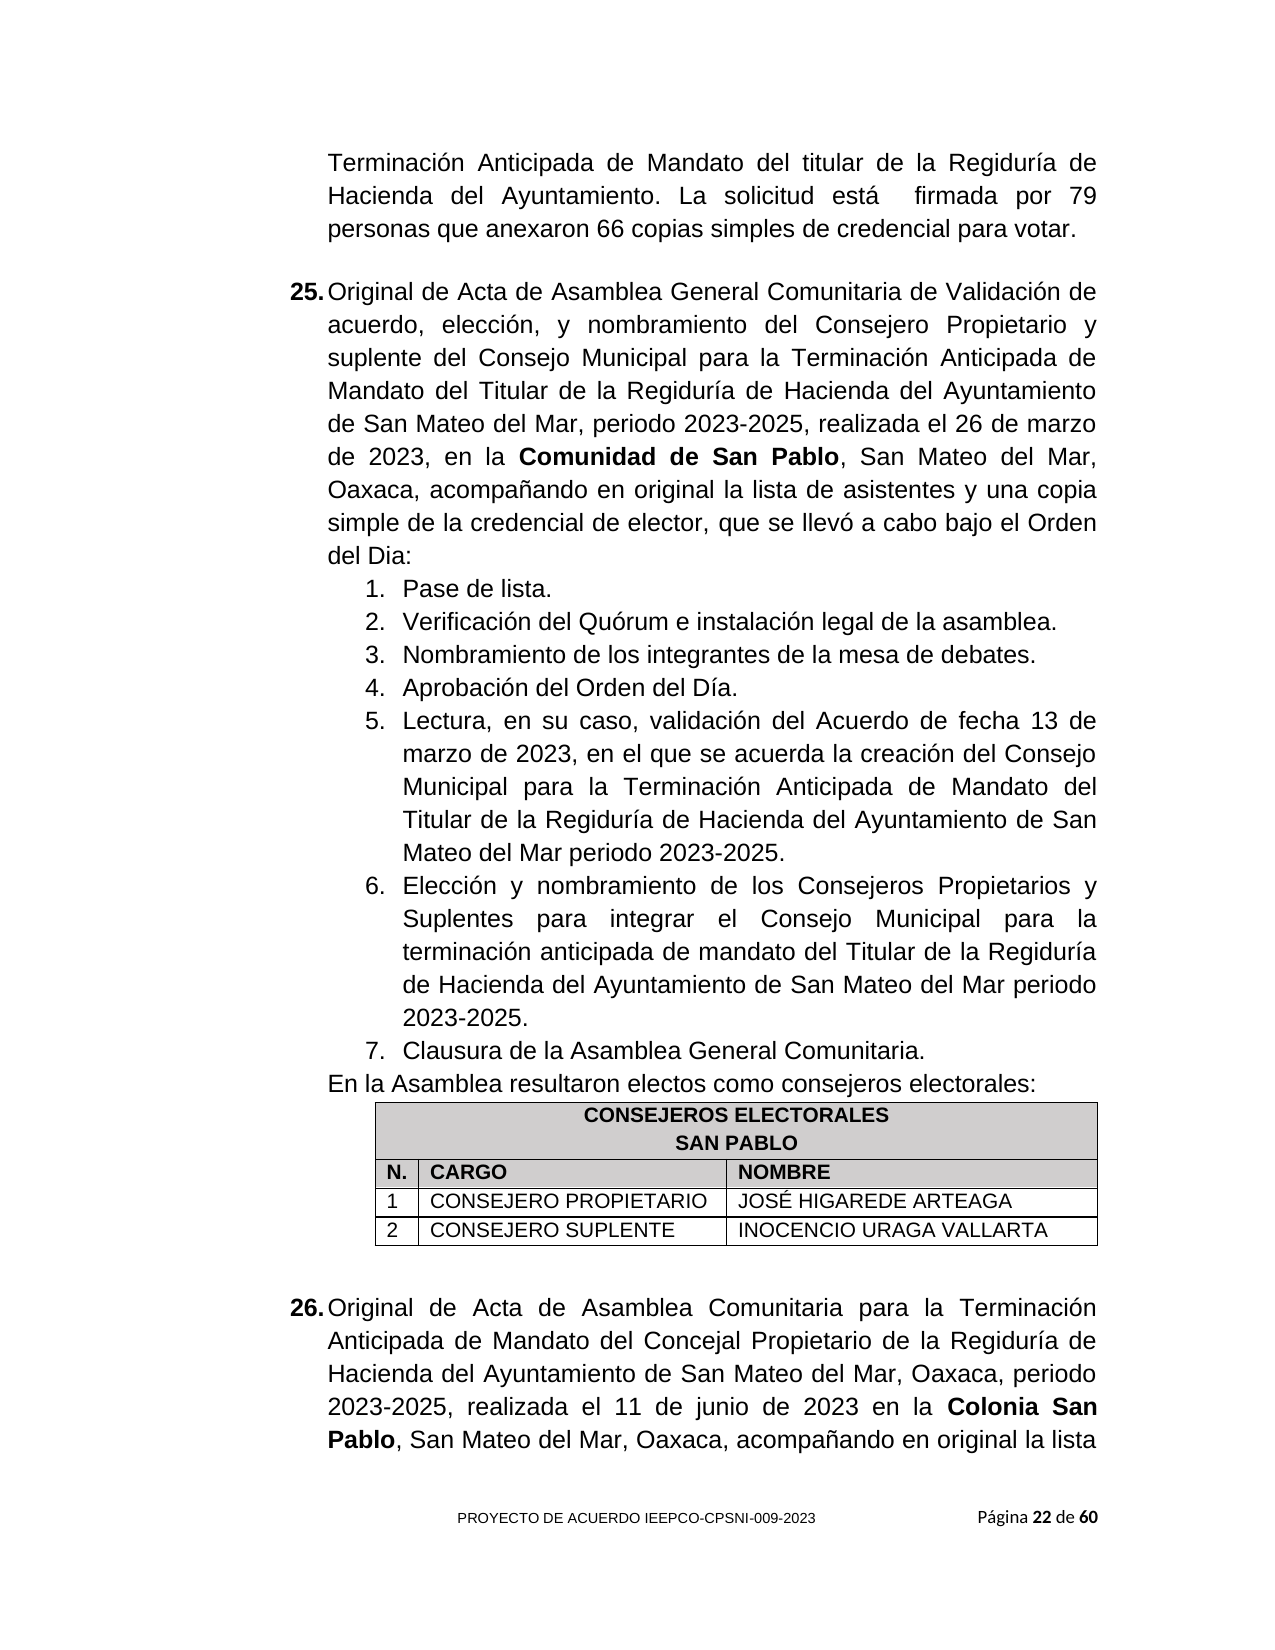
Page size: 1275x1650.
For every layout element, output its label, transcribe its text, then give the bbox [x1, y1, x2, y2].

list Original de Acta de Asamblea General Comunitaria de Validación de acuerdo, elección, y nombramiento del Consejero Propietario y suplente del Consejo Municipal para la Terminación Anticipada de Mandato del Titular de la Regiduría de Hacienda del Ayuntamiento de San Mateo del Mar, periodo 2023-2025, realizada el 26 de marzo de 2023, en la Comunidad de San Pablo, San Mateo del Mar, Oaxaca, acompañando en original la lista de asistentes y una copia simple de la credencial de elector, que se llevó a cabo bajo el Orden del Dia: [290, 277, 1098, 570]
list Elección y nombramiento de los Consejeros Propietarios y Suplentes para integrar el Consejo Municipal para la terminación anticipada de mandato del Titular de la Regiduría de Hacienda del Ayuntamiento de San Mateo del Mar periodo 2023-2025. [365, 871, 1098, 1032]
table_cell CONSEJERO SUPLENTE [419, 1218, 726, 1245]
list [290, 148, 1098, 242]
table_cell 2 [376, 1218, 418, 1245]
list Aprobación del Orden del Día. [365, 673, 1098, 702]
table_cell CARGO [419, 1160, 726, 1187]
list Lectura, en su caso, validación del Acuerdo de fecha 13 de marzo de 2023, en el que se acuerda la creación del Consejo Municipal para la Terminación Anticipada de Mandato del Titular de la Regiduría de Hacienda del Ayuntamiento de San Mateo del Mar periodo 2023-2025. [365, 706, 1098, 867]
list En la Asamblea resultaron electos como consejeros electorales: [327, 1069, 1098, 1098]
table_header CONSEJEROS ELECTORALES SAN PABLO [376, 1103, 1097, 1159]
table_cell N. [376, 1160, 418, 1187]
table_cell JOSÉ HIGAREDE ARTEAGA [727, 1189, 1097, 1216]
list Verificación del Quórum e instalación legal de la asamblea. [365, 607, 1098, 636]
list Nombramiento de los integrantes de la mesa de debates. [365, 640, 1098, 669]
list Pase de lista. [365, 574, 1098, 603]
table_cell INOCENCIO URAGA VALLARTA [727, 1218, 1097, 1245]
table_cell 1 [376, 1189, 418, 1216]
table_cell NOMBRE [727, 1160, 1097, 1187]
table_cell CONSEJERO PROPIETARIO [419, 1189, 726, 1216]
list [290, 1293, 1098, 1454]
list Clausura de la Asamblea General Comunitaria. [365, 1036, 1098, 1065]
